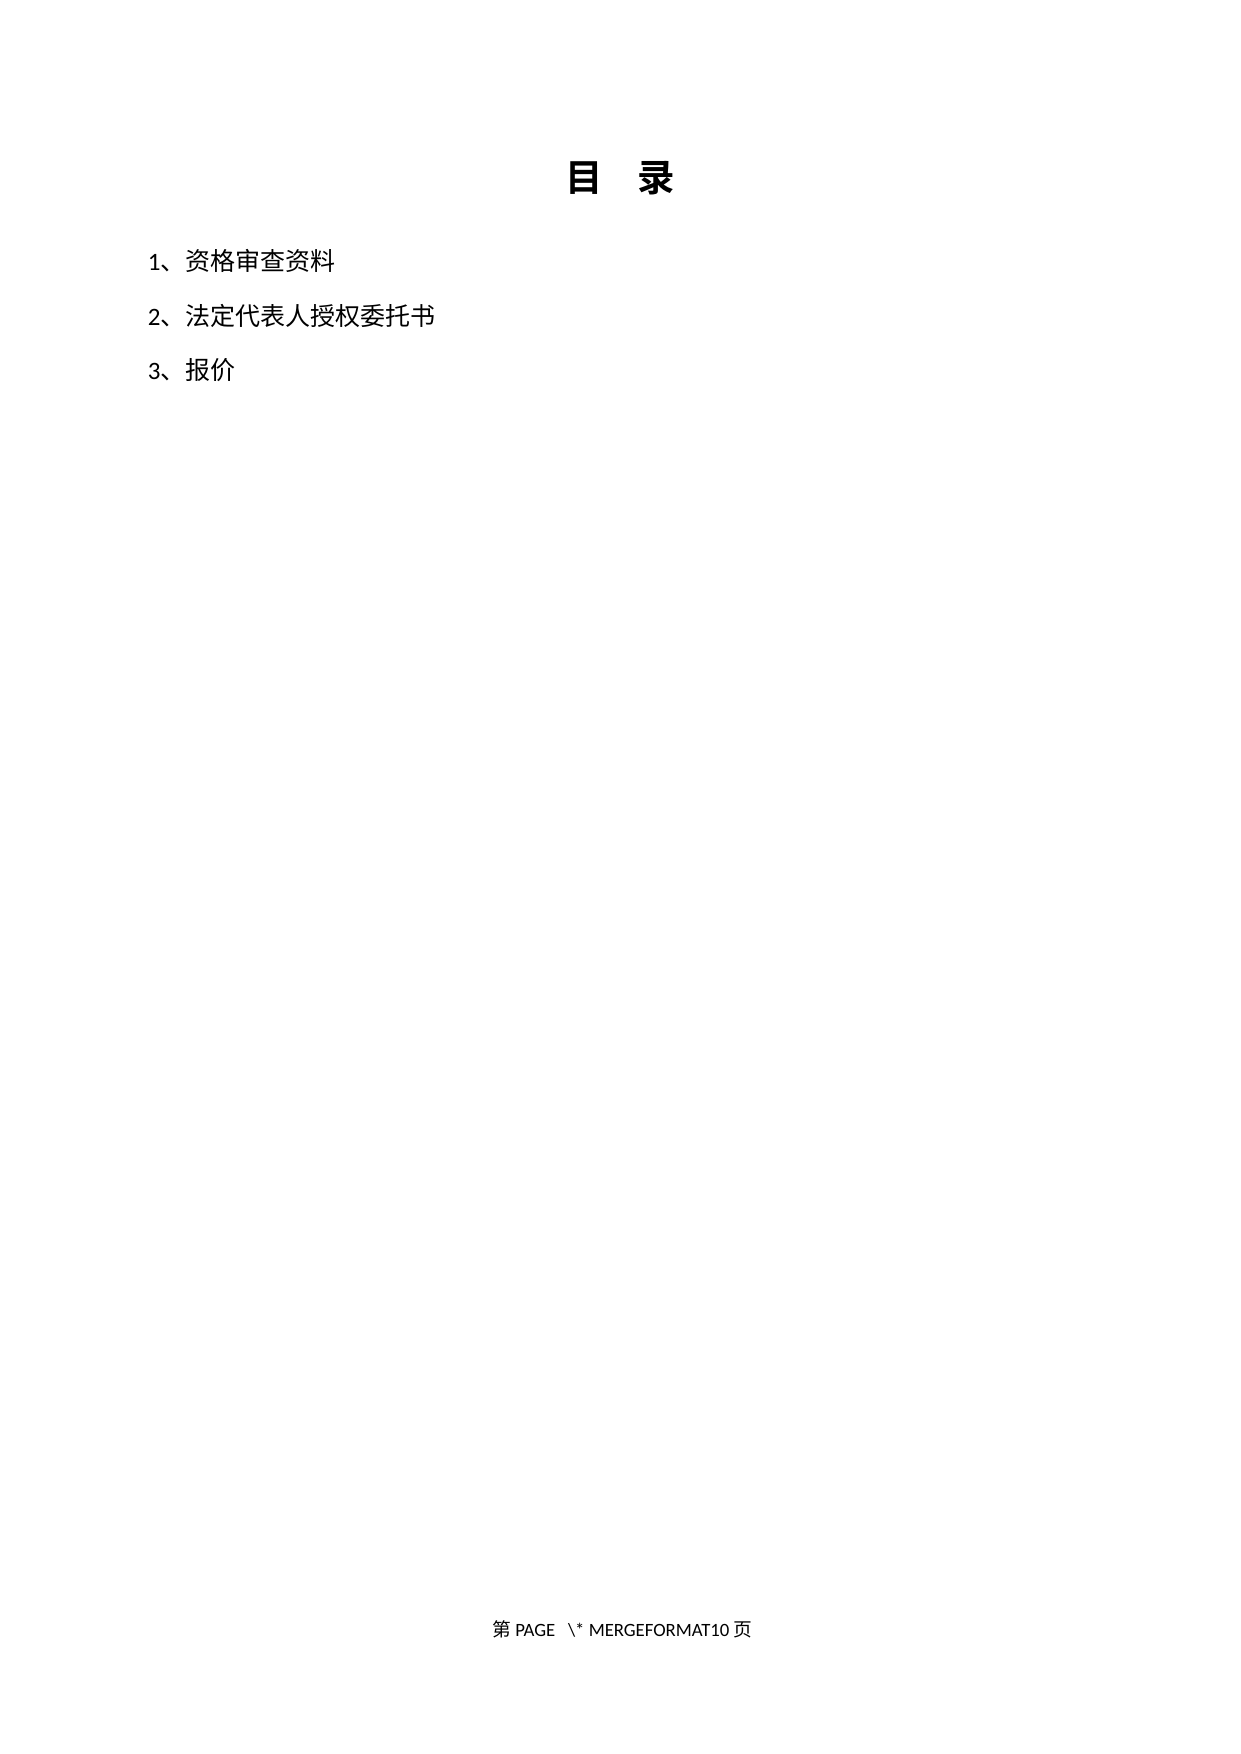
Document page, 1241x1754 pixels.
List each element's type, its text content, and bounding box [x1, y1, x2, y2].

text 3、报价 [148, 350, 1092, 387]
text 目 录 [148, 148, 1092, 202]
text 1、资格审查资料 [148, 242, 1092, 278]
text 2、法定代表人授权委托书 [148, 296, 1092, 332]
